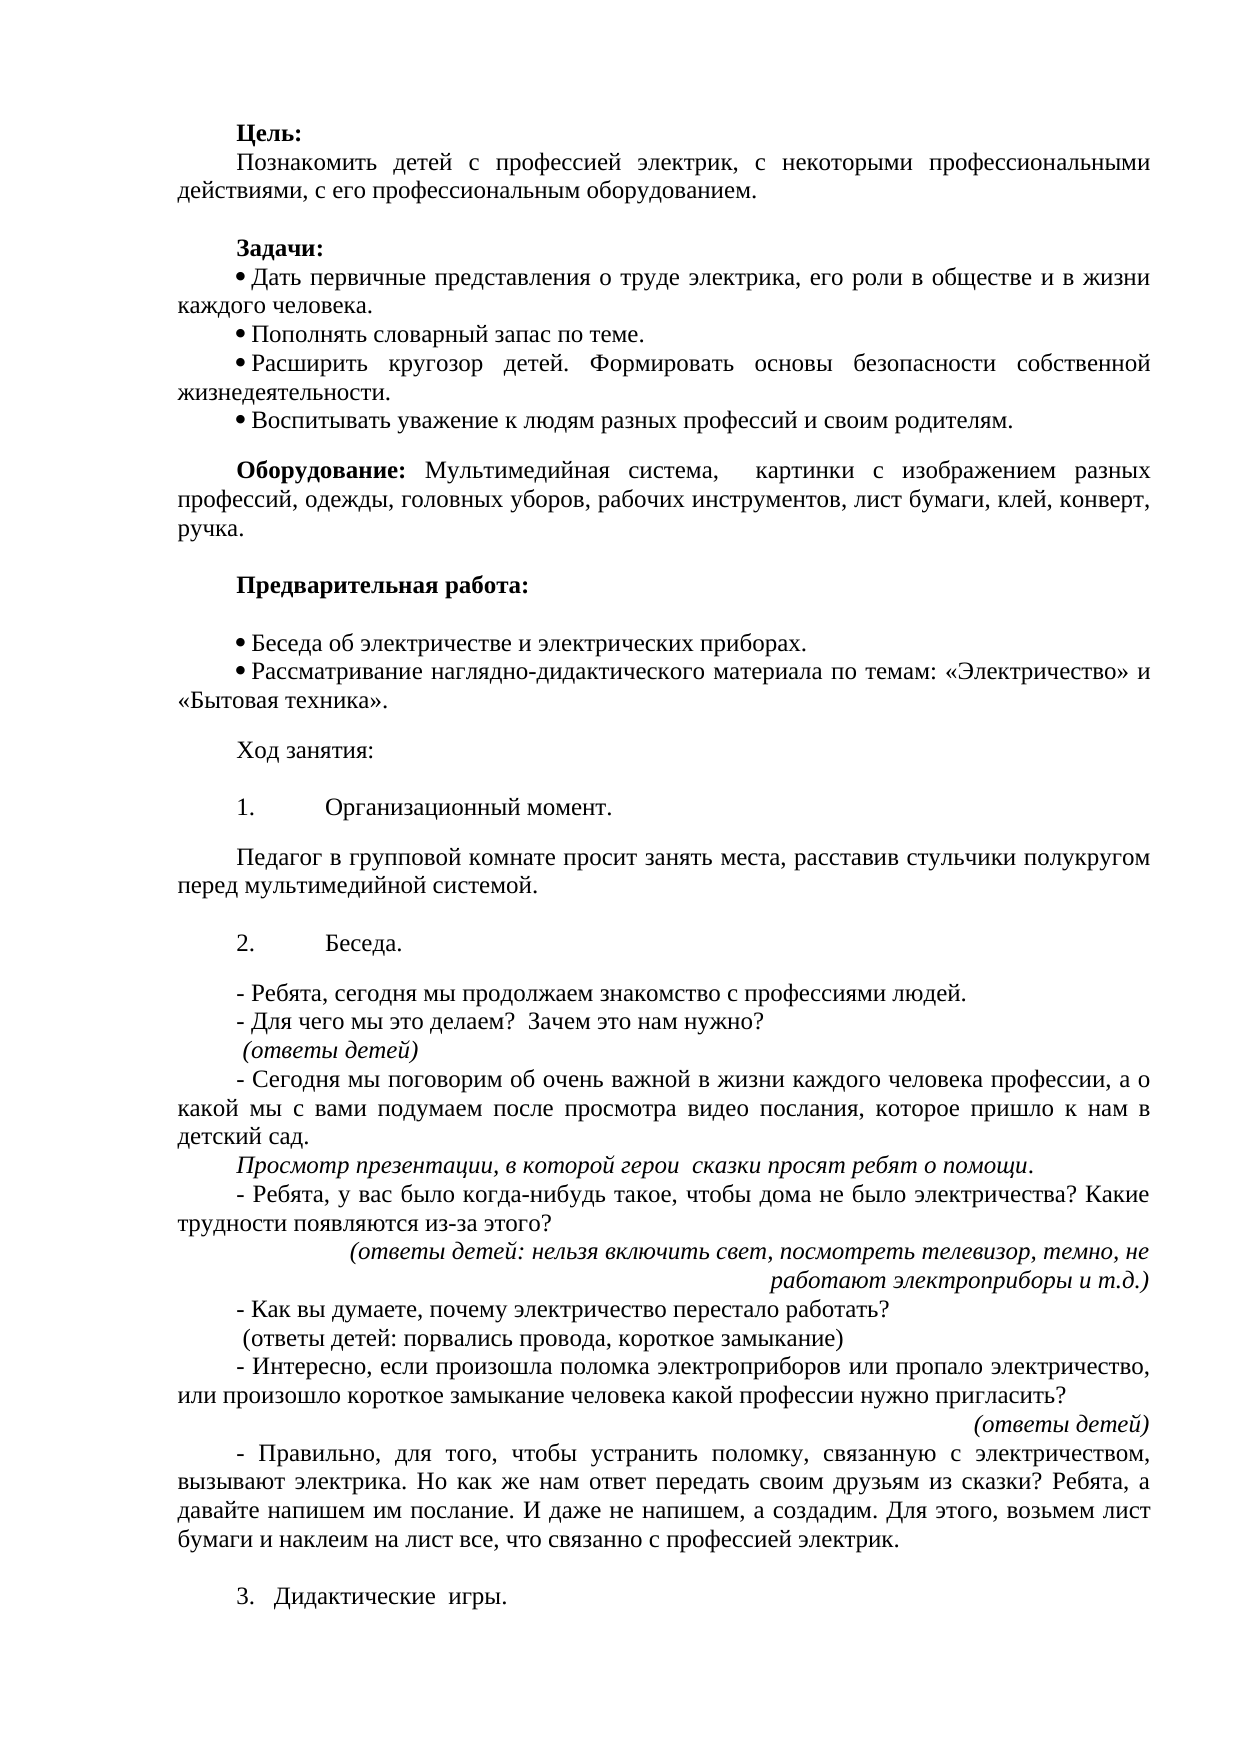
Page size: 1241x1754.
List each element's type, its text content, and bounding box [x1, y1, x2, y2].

text Цель: [177, 118, 1152, 147]
text Оборудование: Мультимедийная система, картинки с изображением разных профессий, одежды, головных уборов, рабочих инструментов, лист бумаги, клей, конверт, ручка. [177, 455, 1152, 541]
text Познакомить детей с профессией электрик, с некоторыми профессиональными действиями, с его профессиональным оборудованием. [177, 147, 1152, 204]
list Воспитывать уважение к людям разных профессий и своим родителям. [177, 406, 1152, 434]
list Организационный момент. [177, 792, 1152, 821]
text - Сегодня мы поговорим об очень важной в жизни каждого человека профессии, а о какой мы с вами подумаем после просмотра видео послания, которое пришло к нам в детский сад. [177, 1064, 1152, 1150]
list Пополнять словарный запас по теме. [177, 319, 1152, 348]
text - Для чего мы это делаем? Зачем это нам нужно? [177, 1006, 1152, 1035]
text - Интересно, если произошла поломка электроприборов или пропало электричество, или произошло короткое замыкание человека какой профессии нужно пригласить? [177, 1351, 1152, 1409]
text Педагог в групповой комнате просит занять места, расставив стульчики полукругом перед мультимедийной системой. [177, 842, 1152, 899]
text (ответы детей: порвались провода, короткое замыкание) [177, 1323, 1152, 1351]
text Ход занятия: [177, 735, 1152, 763]
list Рассматривание наглядно-дидактического материала по темам: «Электричество» и «Бытовая техника». [177, 656, 1152, 714]
text - Правильно, для того, чтобы устранить поломку, связанную с электричеством, вызывают электрика. Но как же нам ответ передать своим друзьям из сказки? Ребята, а давайте напишем им послание. И даже не напишем, а создадим. Для этого, возьмем лист бумаги и наклеим на лист все, что связанно с профессией электрик. [177, 1438, 1152, 1553]
list Беседа об электричестве и электрических приборах. [177, 628, 1152, 656]
text Просмотр презентации, в которой герои сказки просят ребят о помощи. [177, 1150, 1152, 1179]
list Беседа. [177, 928, 1152, 957]
text - Ребята, сегодня мы продолжаем знакомство с профессиями людей. [177, 978, 1152, 1006]
text Задачи: [177, 233, 1152, 262]
list Дать первичные представления о труде электрика, его роли в обществе и в жизни каждого человека. [177, 262, 1152, 319]
list Расширить кругозор детей. Формировать основы безопасности собственной жизнедеятельности. [177, 348, 1152, 406]
text (ответы детей) [177, 1035, 1152, 1064]
text (ответы детей: нельзя включить свет, посмотреть телевизор, темно, не работают электроприборы и т.д.) [177, 1236, 1152, 1294]
text - Как вы думаете, почему электричество перестало работать? [177, 1294, 1152, 1323]
list Дидактические игры. [236, 1581, 1152, 1610]
text (ответы детей) [177, 1409, 1152, 1438]
text Предварительная работа: [177, 570, 1152, 599]
text - Ребята, у вас было когда-нибудь такое, чтобы дома не было электричества? Какие трудности появляются из-за этого? [177, 1179, 1152, 1236]
